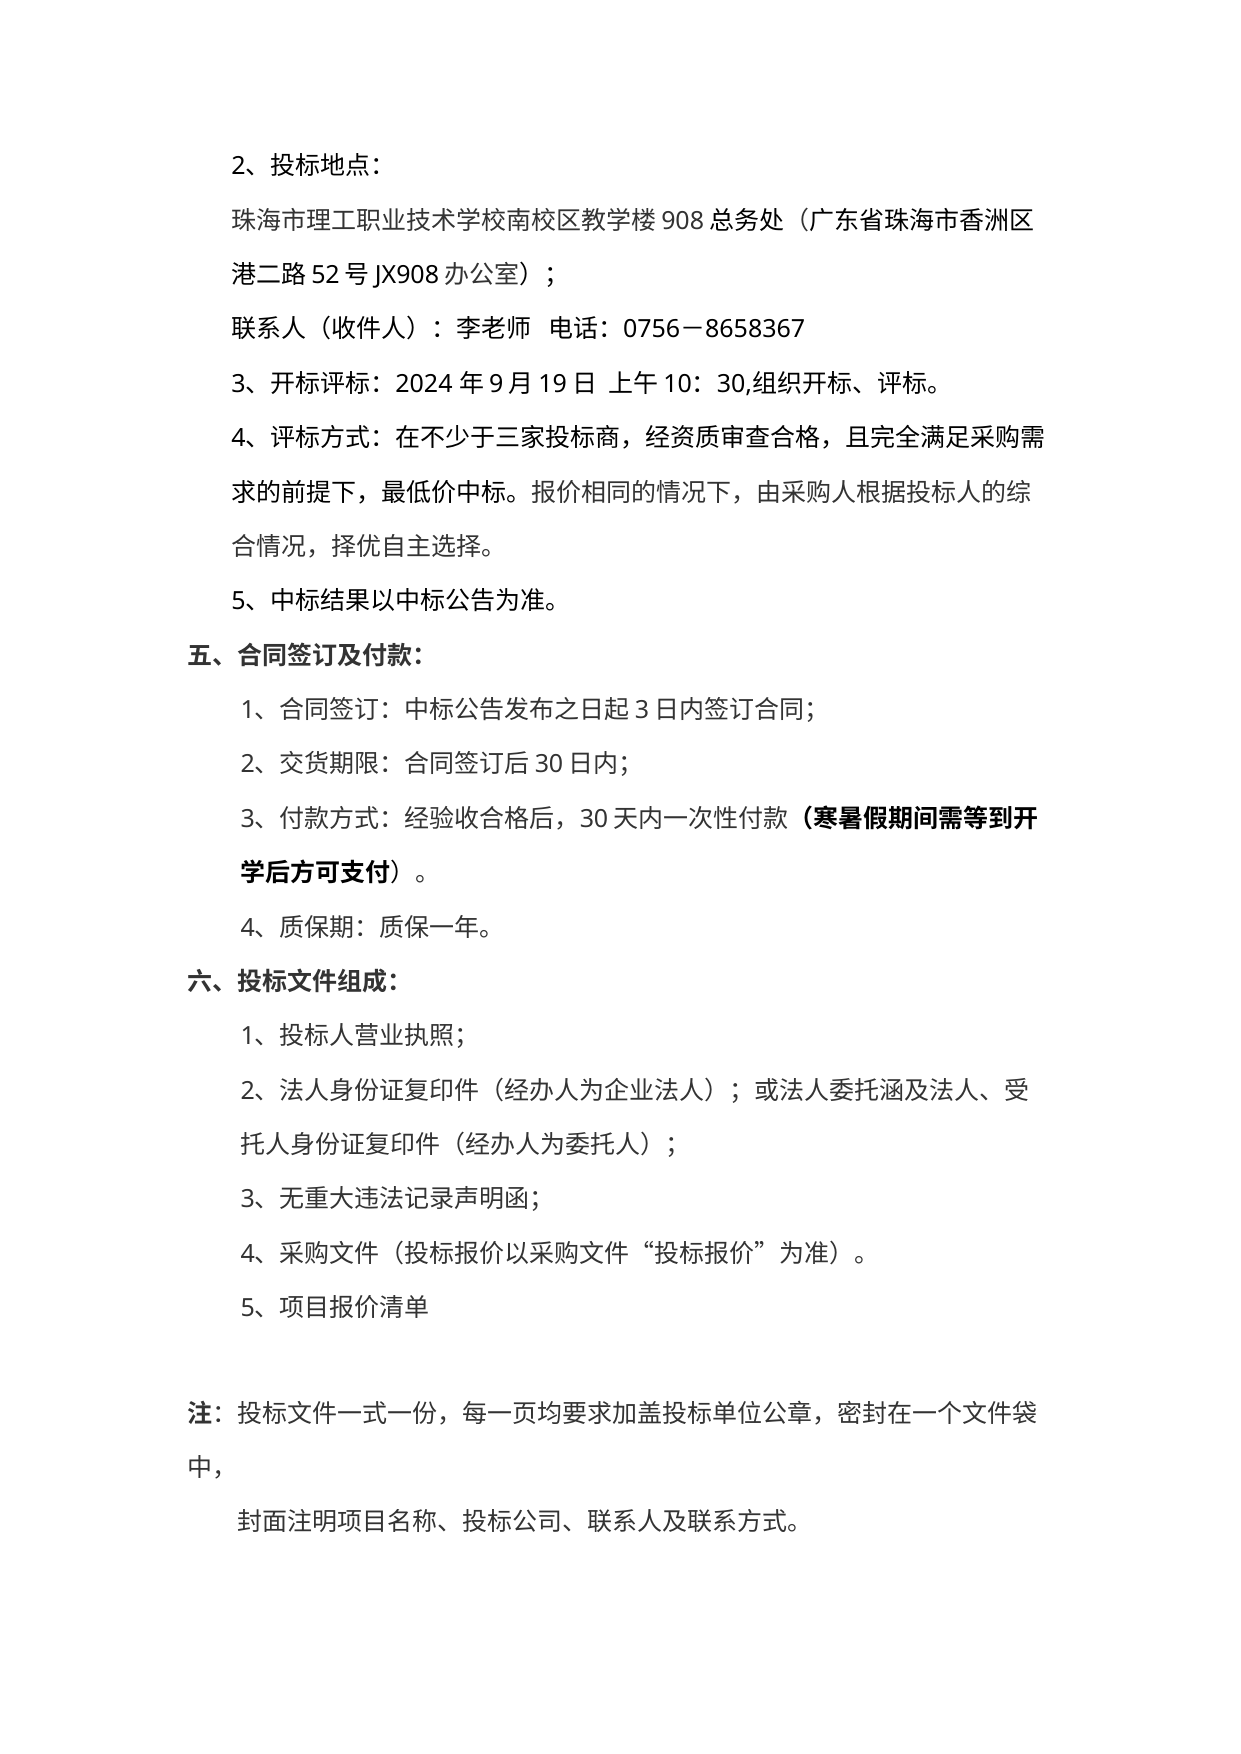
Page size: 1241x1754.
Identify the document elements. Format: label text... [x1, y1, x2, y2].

text 3、无重大违法记录声明函； [240, 1179, 1053, 1215]
text 珠海市理工职业技术学校南校区教学楼908总务处（广东省珠海市香洲区港二路52号JX908办公室）； [231, 200, 1053, 291]
text 4、评标方式：在不少于三家投标商，经资质审查合格，且完全满足采购需求的前提下，最低价中标。报价相同的情况下，由采购人根据投标人的综合情况，择优自主选择。 [231, 418, 1053, 563]
text 注：投标文件一式一份，每一页均要求加盖投标单位公章，密封在一个文件袋中， [187, 1393, 1053, 1484]
text 五、合同签订及付款： [187, 635, 1053, 671]
text 4、质保期：质保一年。 [240, 907, 1053, 943]
text 联系人（收件人）：李老师 电话：0756－8658367 [231, 309, 1053, 345]
text 3、付款方式：经验收合格后，30天内一次性付款（寒暑假期间需等到开学后方可支付）。 [240, 798, 1053, 889]
text 1、投标人营业执照； [240, 1016, 1053, 1052]
text 4、采购文件（投标报价以采购文件“投标报价”为准）。 [240, 1233, 1053, 1269]
text 六、投标文件组成： [187, 961, 1053, 998]
text 5、项目报价清单 [240, 1288, 1053, 1324]
text 2、法人身份证复印件（经办人为企业法人）；或法人委托涵及法人、受托人身份证复印件（经办人为委托人）； [240, 1070, 1053, 1161]
text 2、投标地点： [231, 146, 1053, 182]
text 5、中标结果以中标公告为准。 [231, 581, 1053, 617]
text 封面注明项目名称、投标公司、联系人及联系方式。 [187, 1502, 1053, 1538]
text 3、开标评标：2024 年9月19日 上午10：30,组织开标、评标。 [231, 363, 1053, 399]
text 1、合同签订：中标公告发布之日起3日内签订合同； [240, 689, 1053, 726]
text 2、交货期限：合同签订后30日内； [240, 744, 1053, 780]
